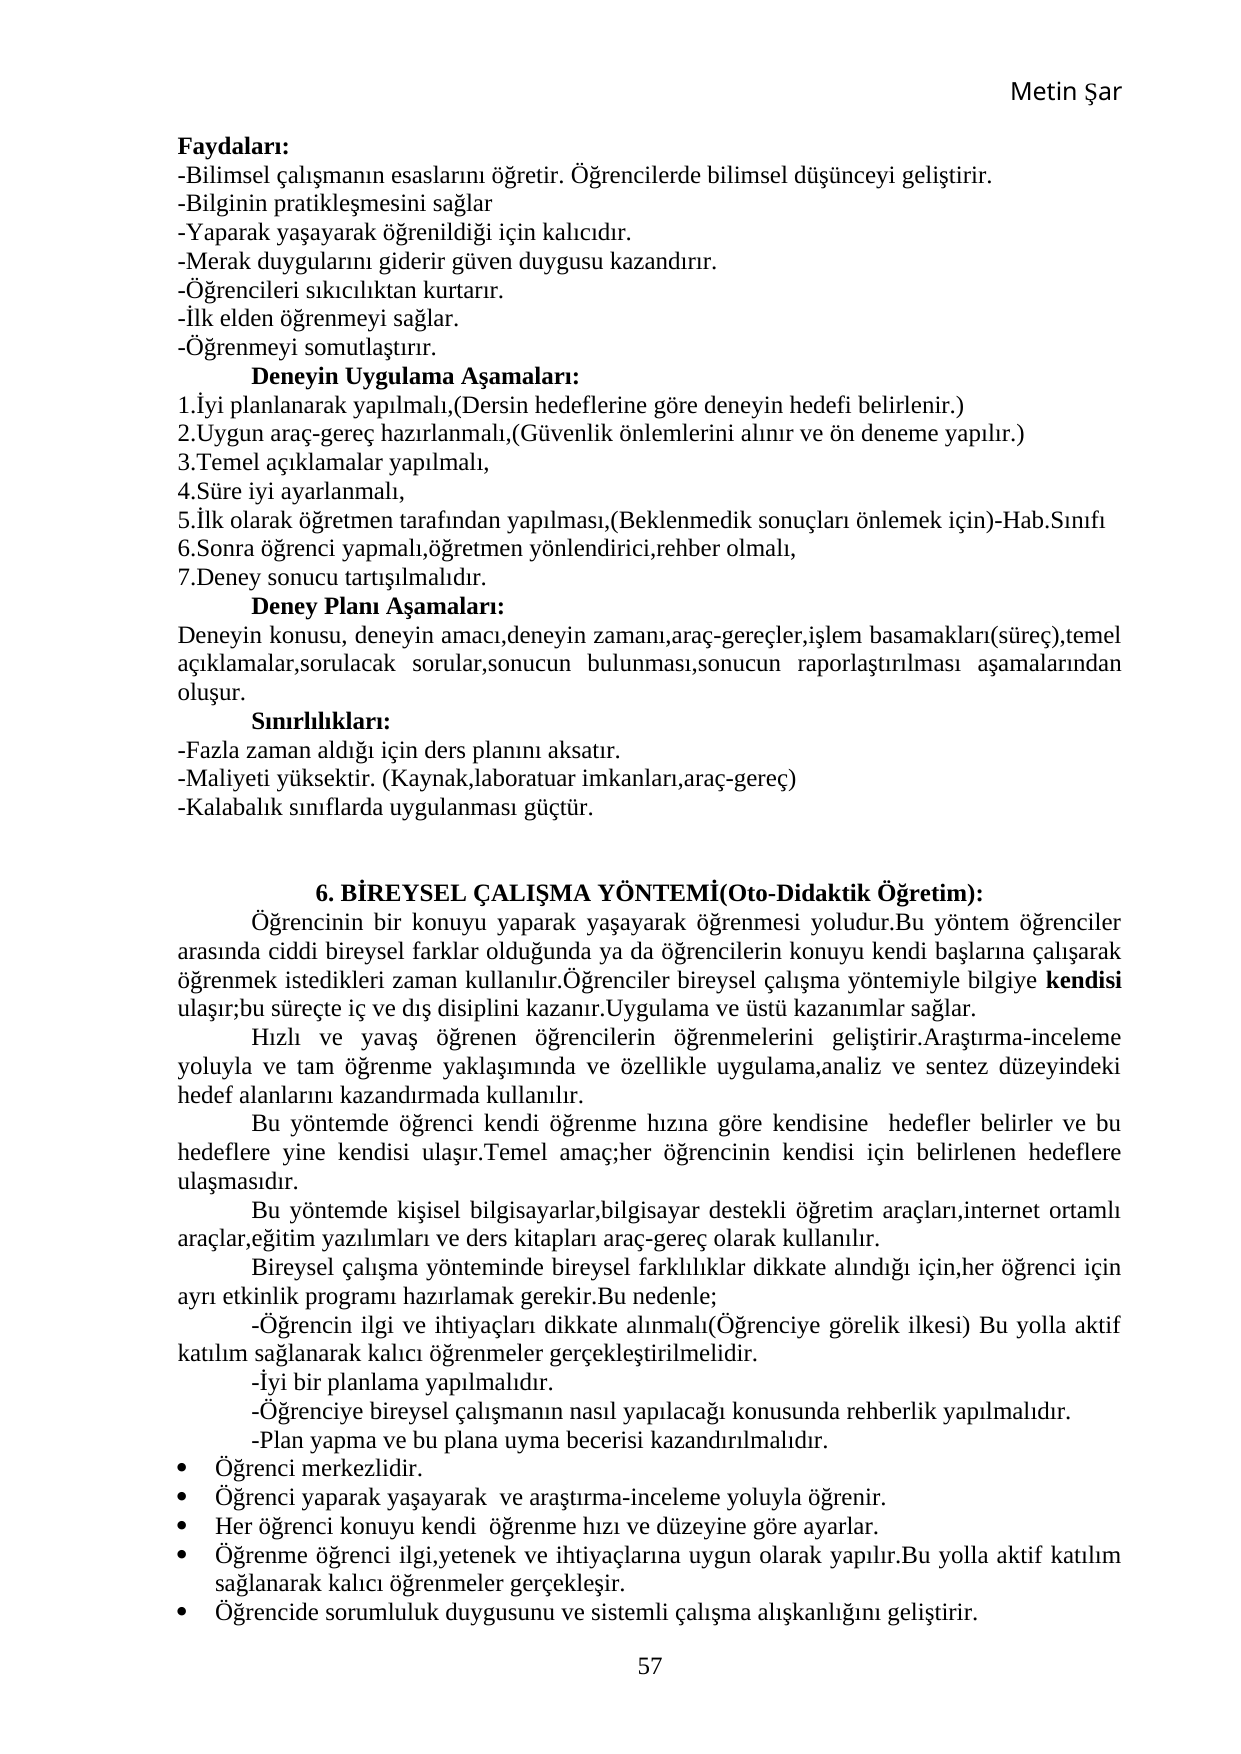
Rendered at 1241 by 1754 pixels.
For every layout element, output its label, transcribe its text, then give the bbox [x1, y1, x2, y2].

text 4.Süre iyi ayarlanmalı, [177, 476, 1122, 505]
text Sınırlılıkları: [177, 706, 1122, 735]
text 6. BİREYSEL ÇALIŞMA YÖNTEMİ(Oto-Didaktik Öğretim): [177, 878, 1122, 907]
list Öğrencide sorumluluk duygusunu ve sistemli çalışma alışkanlığını geliştirir. [177, 1597, 1122, 1626]
text Bireysel çalışma yönteminde bireysel farklılıklar dikkate alındığı için,her öğrenci için ayrı etkinlik programı hazırlamak gerekir.Bu nedenle; [177, 1252, 1122, 1310]
text -Öğrenmeyi somutlaştırır. [177, 332, 1122, 361]
text -İlk elden öğrenmeyi sağlar. [177, 303, 1122, 332]
text -Merak duygularını giderir güven duygusu kazandırır. [177, 246, 1122, 275]
text 2.Uygun araç-gereç hazırlanmalı,(Güvenlik önlemlerini alınır ve ön deneme yapılır.) [177, 418, 1122, 447]
text Deneyin Uygulama Aşamaları: [177, 361, 1122, 390]
text Bu yöntemde öğrenci kendi öğrenme hızına göre kendisine hedefler belirler ve bu hedeflere yine kendisi ulaşır.Temel amaç;her öğrencinin kendisi için belirlenen hedeflere ulaşmasıdır. [177, 1108, 1122, 1195]
text -İyi bir planlama yapılmalıdır. [177, 1367, 1122, 1396]
text -Fazla zaman aldığı için ders planını aksatır. [177, 735, 1122, 763]
list Öğrenci merkezlidir. [177, 1453, 1122, 1482]
text Deneyin konusu, deneyin amacı,deneyin zamanı,araç-gereçler,işlem basamakları(süreç),temel açıklamalar,sorulacak sorular,sonucun bulunması,sonucun raporlaştırılması aşamalarından oluşur. [177, 620, 1122, 706]
text Deney Planı Aşamaları: [177, 591, 1122, 620]
text Hızlı ve yavaş öğrenen öğrencilerin öğrenmelerini geliştirir.Araştırma-inceleme yoluyla ve tam öğrenme yaklaşımında ve özellikle uygulama,analiz ve sentez düzeyindeki hedef alanlarını kazandırmada kullanılır. [177, 1022, 1122, 1108]
text -Öğrenciye bireysel çalışmanın nasıl yapılacağı konusunda rehberlik yapılmalıdır. [177, 1396, 1122, 1425]
text 7.Deney sonucu tartışılmalıdır. [177, 562, 1122, 591]
text Öğrencinin bir konuyu yaparak yaşayarak öğrenmesi yoludur.Bu yöntem öğrenciler arasında ciddi bireysel farklar olduğunda ya da öğrencilerin konuyu kendi başlarına çalışarak öğrenmek istedikleri zaman kullanılır.Öğrenciler bireysel çalışma yöntemiyle bilgiye kendisi ulaşır;bu süreçte iç ve dış disiplini kazanır.Uygulama ve üstü kazanımlar sağlar. [177, 907, 1122, 1022]
text 5.İlk olarak öğretmen tarafından yapılması,(Beklenmedik sonuçları önlemek için)-Hab.Sınıfı [177, 505, 1122, 533]
text -Yaparak yaşayarak öğrenildiği için kalıcıdır. [177, 217, 1122, 246]
text -Plan yapma ve bu plana uyma becerisi kazandırılmalıdır. [177, 1425, 1122, 1453]
text -Öğrencileri sıkıcılıktan kurtarır. [177, 275, 1122, 303]
list Öğrenci yaparak yaşayarak ve araştırma-inceleme yoluyla öğrenir. [177, 1482, 1122, 1511]
text -Maliyeti yüksektir. (Kaynak,laboratuar imkanları,araç-gereç) [177, 763, 1122, 792]
text 3.Temel açıklamalar yapılmalı, [177, 447, 1122, 476]
text Faydaları: [177, 131, 1122, 160]
text 6.Sonra öğrenci yapmalı,öğretmen yönlendirici,rehber olmalı, [177, 533, 1122, 562]
text -Öğrencin ilgi ve ihtiyaçları dikkate alınmalı(Öğrenciye görelik ilkesi) Bu yolla aktif katılım sağlanarak kalıcı öğrenmeler gerçekleştirilmelidir. [177, 1310, 1122, 1367]
text 1.İyi planlanarak yapılmalı,(Dersin hedeflerine göre deneyin hedefi belirlenir.) [177, 390, 1122, 418]
text Bu yöntemde kişisel bilgisayarlar,bilgisayar destekli öğretim araçları,internet ortamlı araçlar,eğitim yazılımları ve ders kitapları araç-gereç olarak kullanılır. [177, 1195, 1122, 1252]
list Öğrenme öğrenci ilgi,yetenek ve ihtiyaçlarına uygun olarak yapılır.Bu yolla aktif katılım sağlanarak kalıcı öğrenmeler gerçekleşir. [177, 1540, 1122, 1597]
text -Bilginin pratikleşmesini sağlar [177, 188, 1122, 217]
text -Kalabalık sınıflarda uygulanması güçtür. [177, 792, 1122, 821]
text -Bilimsel çalışmanın esaslarını öğretir. Öğrencilerde bilimsel düşünceyi geliştirir. [177, 160, 1122, 188]
list Her öğrenci konuyu kendi öğrenme hızı ve düzeyine göre ayarlar. [177, 1511, 1122, 1540]
